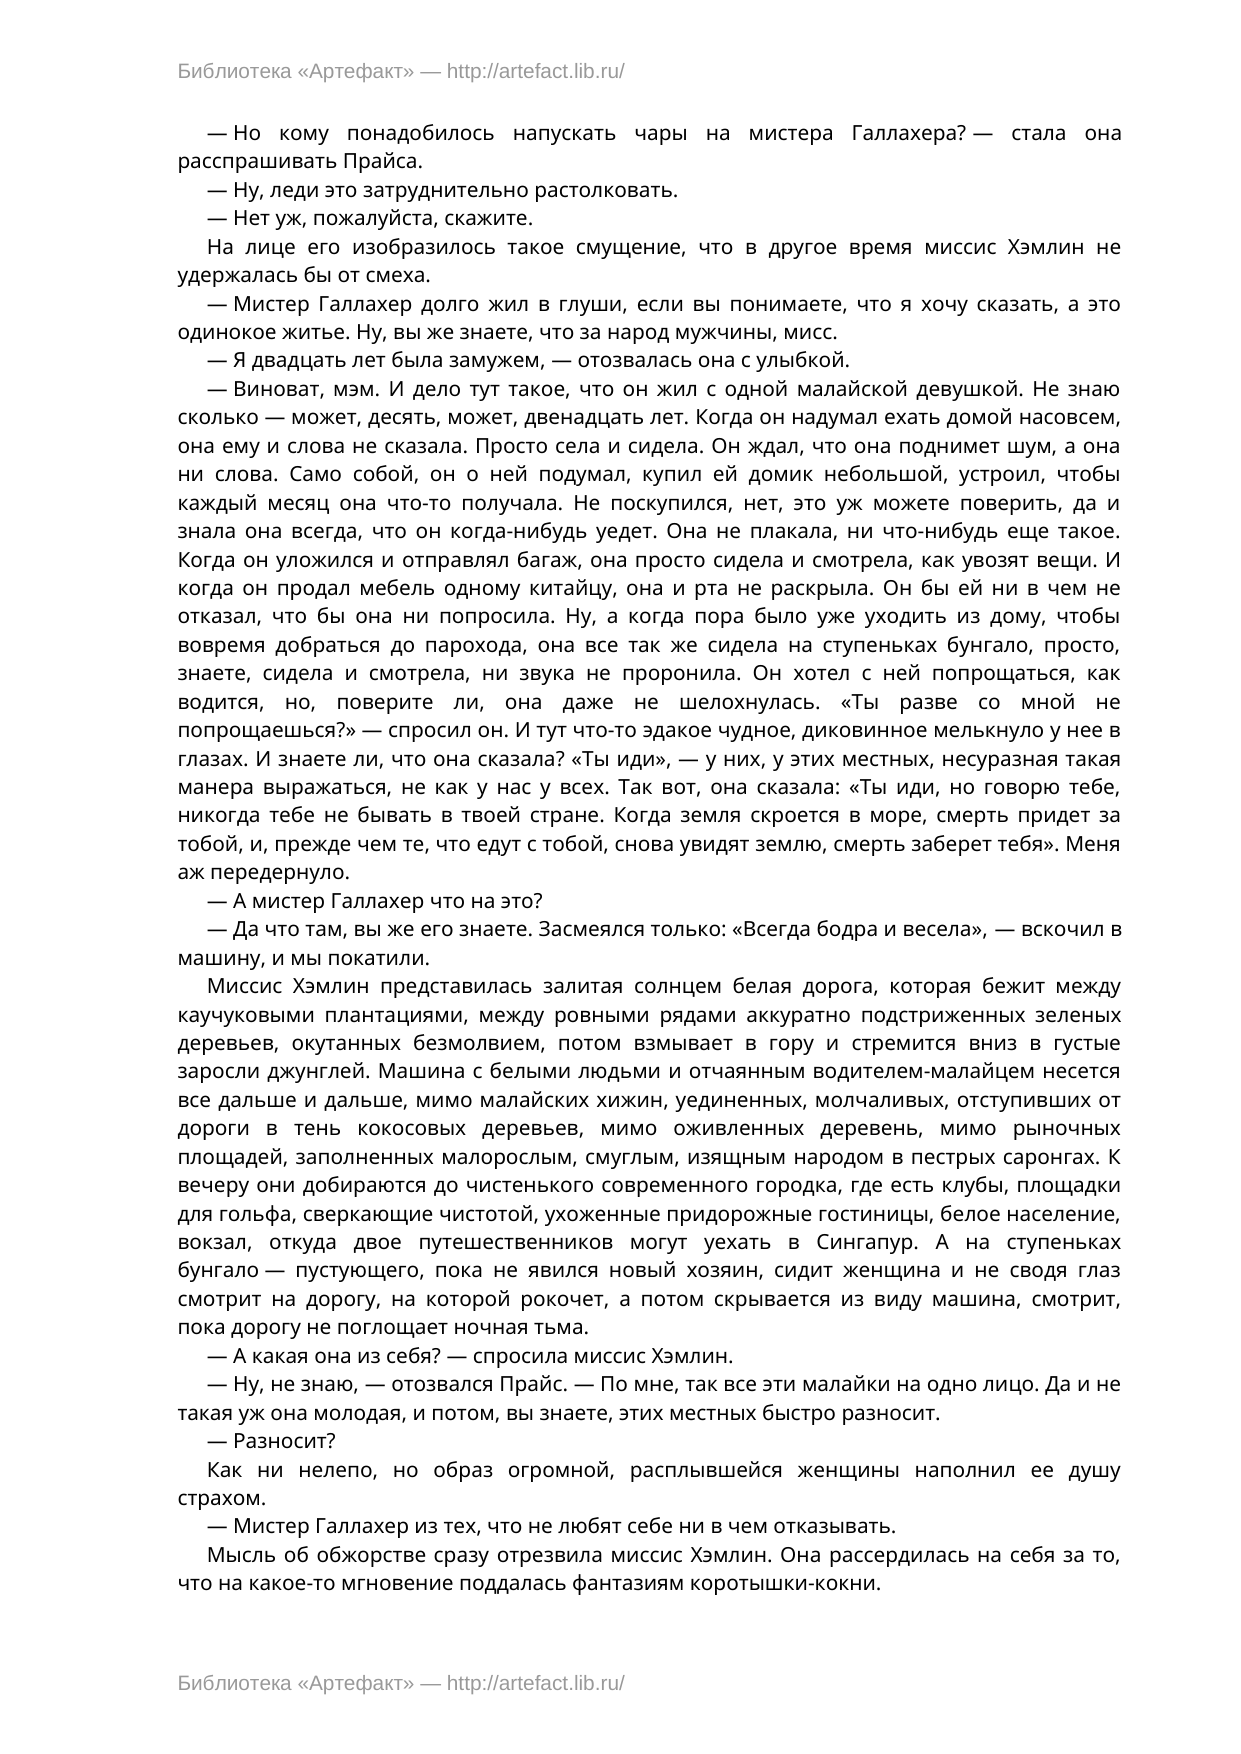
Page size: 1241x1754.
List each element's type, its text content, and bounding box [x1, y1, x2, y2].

text — А мистер Галлахер что на это? [177, 886, 1122, 914]
text — Ну, не знаю, — отозвался Прайс. — По мне, так все эти малайки на одно лицо. Да и не такая уж она молодая, и потом, вы знаете, этих местных быстро разносит. [177, 1369, 1122, 1426]
text Мысль об обжорстве сразу отрезвила миссис Хэмлин. Она рассердилась на себя за то, что на какое-то мгновение поддалась фантазиям коротышки-кокни. [177, 1540, 1122, 1597]
text — Да что там, вы же его знаете. Засмеялся только: «Всегда бодра и весела», — вскочил в машину, и мы покатили. [177, 914, 1122, 971]
text — Ну, леди это затруднительно растолковать. [177, 175, 1122, 203]
text — Мистер Галлахер из тех, что не любят себе ни в чем отказывать. [177, 1512, 1122, 1540]
text — Разносит? [177, 1426, 1122, 1455]
text На лице его изобразилось такое смущение, что в другое время миссис Хэмлин не удержалась бы от смеха. [177, 232, 1122, 289]
text — А какая она из себя? — спросила миссис Хэмлин. [177, 1341, 1122, 1369]
text — Мистер Галлахер долго жил в глуши, если вы понимаете, что я хочу сказать, а это одинокое житье. Ну, вы же знаете, что за народ мужчины, мисс. [177, 289, 1122, 346]
text Как ни нелепо, но образ огромной, расплывшейся женщины наполнил ее душу страхом. [177, 1455, 1122, 1512]
text — Нет уж, пожалуйста, скажите. [177, 203, 1122, 232]
text Миссис Хэмлин представилась залитая солнцем белая дорога, которая бежит между каучуковыми плантациями, между ровными рядами аккуратно подстриженных зеленых деревьев, окутанных безмолвием, потом взмывает в гору и стремится вниз в густые заросли джунглей. Машина с белыми людьми и отчаянным водителем-малайцем несется все дальше и дальше, мимо малайских хижин, уединенных, молчаливых, отступивших от дороги в тень кокосовых деревьев, мимо оживленных деревень, мимо рыночных площадей, заполненных малорослым, смуглым, изящным народом в пестрых саронгах. К вечеру они добираются до чистенького современного городка, где есть клубы, площадки для гольфа, сверкающие чистотой, ухоженные придорожные гостиницы, белое население, вокзал, откуда двое путешественников могут уехать в Сингапур. А на ступеньках бунгало — пустующего, пока не явился новый хозяин, сидит женщина и не сводя глаз смотрит на дорогу, на которой рокочет, а потом скрывается из виду машина, смотрит, пока дорогу не поглощает ночная тьма. [177, 971, 1122, 1341]
text — Я двадцать лет была замужем, — отозвалась она с улыбкой. [177, 346, 1122, 374]
text — Но кому понадобилось напускать чары на мистера Галлахера? — стала она расспрашивать Прайса. [177, 118, 1122, 175]
text — Виноват, мэм. И дело тут такое, что он жил с одной малайской девушкой. Не знаю сколько — может, десять, может, двенадцать лет. Когда он надумал ехать домой насовсем, она ему и слова не сказала. Просто села и сидела. Он ждал, что она поднимет шум, а она ни слова. Само собой, он о ней подумал, купил ей домик небольшой, устроил, чтобы каждый месяц она что-то получала. Не поскупился, нет, это уж можете поверить, да и знала она всегда, что он когда-нибудь уедет. Она не плакала, ни что-нибудь еще такое. Когда он уложился и отправлял багаж, она просто сидела и смотрела, как увозят вещи. И когда он продал мебель одному китайцу, она и рта не раскрыла. Он бы ей ни в чем не отказал, что бы она ни попросила. Ну, а когда пора было уже уходить из дому, чтобы вовремя добраться до парохода, она все так же сидела на ступеньках бунгало, просто, знаете, сидела и смотрела, ни звука не проронила. Он хотел с ней попрощаться, как водится, но, поверите ли, она даже не шелохнулась. «Ты разве со мной не попрощаешься?» — спросил он. И тут что-то эдакое чудное, диковинное мелькнуло у нее в глазах. И знаете ли, что она сказала? «Ты иди», — у них, у этих местных, несуразная такая манера выражаться, не как у нас у всех. Так вот, она сказала: «Ты иди, но говорю тебе, никогда тебе не бывать в твоей стране. Когда земля скроется в море, смерть придет за тобой, и, прежде чем те, что едут с тобой, снова увидят землю, смерть заберет тебя». Меня аж передернуло. [177, 374, 1122, 886]
